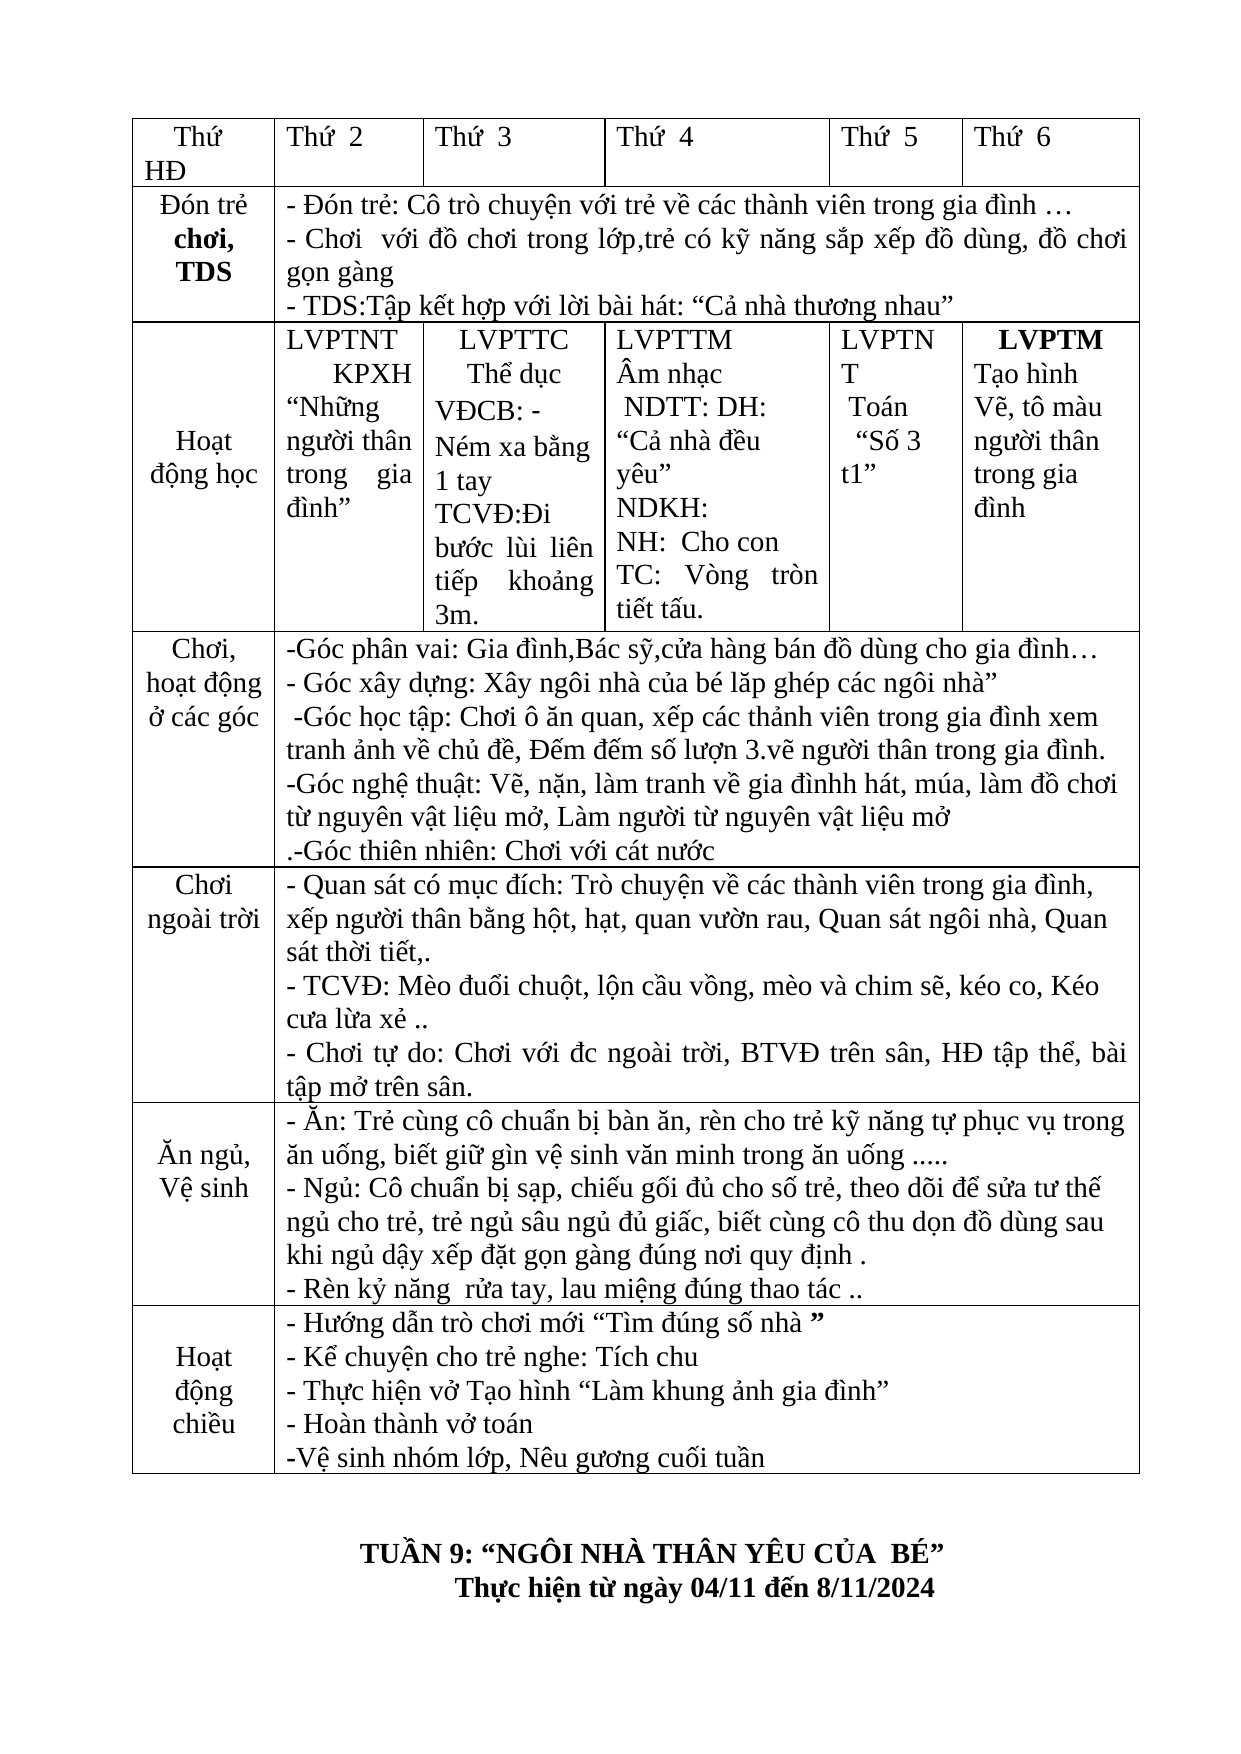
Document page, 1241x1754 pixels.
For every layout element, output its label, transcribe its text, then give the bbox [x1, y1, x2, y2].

table_cell -Góc phân vai: Gia đình,Bác sỹ,cửa hàng bán đồ dùng cho gia đình… - Góc xây dựng: Xây ngôi nhà của bé lăp ghép các ngôi nhà” -Góc học tập: Chơi ô ăn quan, xếp các thảnh viên trong gia đình xem tranh ảnh về chủ đề, Đếm đếm số lượn 3.vẽ người thân trong gia đình. -Góc nghệ thuật: Vẽ, nặn, làm tranh về gia đìnhh hát, múa, làm đồ chơi từ nguyên vật liệu mở, Làm người từ nguyên vật liệu mở .-Góc thiên nhiên: Chơi với cát nước [275, 632, 1139, 866]
table_cell - Hướng dẫn trò chơi mới “Tìm đúng số nhà ” - Kể chuyện cho trẻ nghe: Tích chu - Thực hiện vở Tạo hình “Làm khung ảnh gia đình” - Hoàn thành vở toán -Vệ sinh nhóm lớp, Nêu gương cuối tuần [275, 1306, 1139, 1473]
text Thực hiện từ ngày 04/11 đến 8/11/2024 [177, 1570, 1122, 1604]
table_cell Đón trẻ chơi, TDS [133, 187, 274, 321]
table_cell Ăn ngủ, Vệ sinh [133, 1103, 274, 1304]
table_header Thứ 6 [963, 119, 1139, 186]
table_header Thứ 4 [606, 119, 829, 186]
table_header Thứ 5 [830, 119, 962, 186]
text TUẦN 9: “NGÔI NHÀ THÂN YÊU CỦA BÉ” [177, 1537, 1122, 1570]
table_cell LVPTTM Âm nhạc NDTT: DH: “Cả nhà đều yêu” NDKH: NH: Cho con TC: Vòng tròn tiết tấu. [606, 323, 829, 631]
table_cell LVPTNT Toán “Số 3 t1” [830, 323, 962, 631]
table_cell LVPTM Tạo hình Vẽ, tô màu người thân trong gia đình [963, 323, 1139, 631]
table_cell Chơi, hoạt động ở các góc [133, 632, 274, 866]
table_cell LVPTNT KPXH “Những người thân trong gia đình” [275, 323, 423, 631]
table_cell - Đón trẻ: Cô trò chuyện với trẻ về các thành viên trong gia đình … - Chơi với đồ chơi trong lớp,trẻ có kỹ năng sắp xếp đồ dùng, đồ chơi gọn gàng - TDS:Tập kết hợp với lời bài hát: “Cả nhà thương nhau” [275, 187, 1139, 321]
table_cell Hoạt động học [133, 323, 274, 631]
table_cell LVPTTC Thể dục VĐCB: - Ném xa bằng 1 tay TCVĐ:Đi bước lùi liên tiếp khoảng 3m. [424, 323, 604, 631]
table_header Thứ 3 [424, 119, 604, 186]
table_cell Chơi ngoài trời [133, 868, 274, 1102]
table_cell Hoạt động chiều [133, 1306, 274, 1473]
table_header Thứ 2 [275, 119, 423, 186]
table_header Thứ HĐ [133, 119, 274, 186]
table_cell - Ăn: Trẻ cùng cô chuẩn bị bàn ăn, rèn cho trẻ kỹ năng tự phục vụ trong ăn uống, biết giữ gìn vệ sinh văn minh trong ăn uống ..... - Ngủ: Cô chuẩn bị sạp, chiếu gối đủ cho số trẻ, theo dõi để sửa tư thế ngủ cho trẻ, trẻ ngủ sâu ngủ đủ giấc, biết cùng cô thu dọn đồ dùng sau khi ngủ dậy xếp đặt gọn gàng đúng nơi quy định . - Rèn kỷ năng rửa tay, lau miệng đúng thao tác .. [275, 1103, 1139, 1304]
table_cell - Quan sát có mục đích: Trò chuyện về các thành viên trong gia đình, xếp người thân bằng hột, hạt, quan vườn rau, Quan sát ngôi nhà, Quan sát thời tiết,. - TCVĐ: Mèo đuổi chuột, lộn cầu vồng, mèo và chim sẽ, kéo co, Kéo cưa lừa xẻ .. - Chơi tự do: Chơi với đc ngoài trời, BTVĐ trên sân, HĐ tập thể, bài tập mở trên sân. [275, 868, 1139, 1102]
